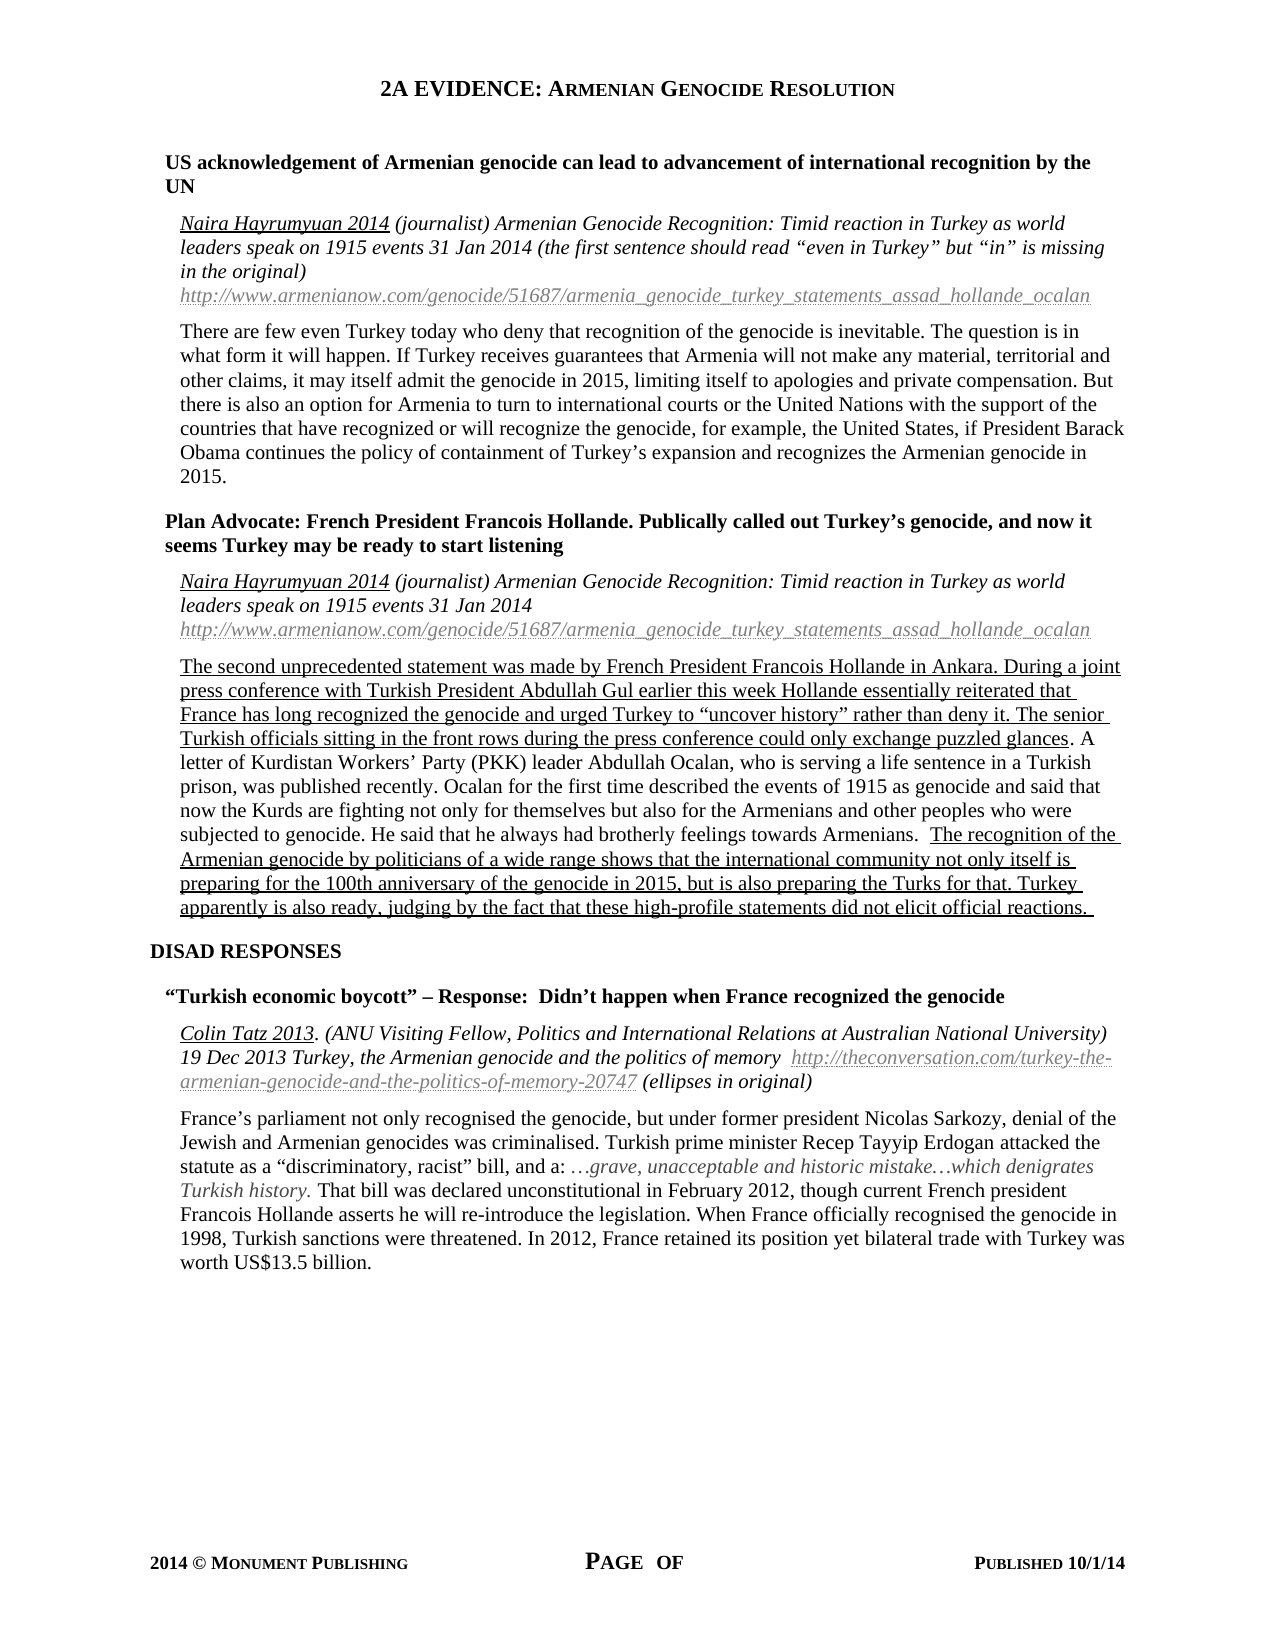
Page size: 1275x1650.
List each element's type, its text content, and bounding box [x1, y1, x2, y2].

text Plan Advocate: French President Francois Hollande. Publically called out Turkey’s genocide, and now it seems Turkey may be ready to start listening [165, 509, 1125, 557]
text “Turkish economic boycott” – Response: Didn’t happen when France recognized the genocide [165, 984, 1125, 1008]
text DISAD RESPONSES [150, 939, 1125, 963]
text There are few even Turkey today who deny that recognition of the genocide is inevitable. The question is in what form it will happen. If Turkey receives guarantees that Armenia will not make any material, territorial and other claims, it may itself admit the genocide in 2015, limiting itself to apologies and private compensation. But there is also an option for Armenia to turn to international courts or the United Nations with the support of the countries that have recognized or will recognize the genocide, for example, the United States, if President Barack Obama continues the policy of containment of Turkey’s expansion and recognizes the Armenian genocide in 2015. [180, 319, 1125, 488]
text France’s parliament not only recognised the genocide, but under former president Nicolas Sarkozy, denial of the Jewish and Armenian genocides was criminalised. Turkish prime minister Recep Tayyip Erdogan attacked the statute as a “discriminatory, racist” bill, and a: …grave, unacceptable and historic mistake…which denigrates Turkish history. That bill was declared unconstitutional in February 2012, though current French president Francois Hollande asserts he will re-introduce the legislation. When France officially recognised the genocide in 1998, Turkish sanctions were threatened. In 2012, France retained its position yet bilateral trade with Turkey was worth US$13.5 billion. [180, 1106, 1125, 1274]
text Naira Hayrumyuan 2014 (journalist) Armenian Genocide Recognition: Timid reaction in Turkey as world leaders speak on 1915 events 31 Jan 2014 http://www.armenianow.com/genocide/51687/armenia_genocide_turkey_statements_assad_hollande_ocalan [180, 569, 1125, 641]
text Colin Tatz 2013. (ANU Visiting Fellow, Politics and International Relations at Australian National University) 19 Dec 2013 Turkey, the Armenian genocide and the politics of memory http://theconversation.com/turkey-the-armenian-genocide-and-the-politics-of-memory-20747 (ellipses in original) [180, 1021, 1125, 1093]
text US acknowledgement of Armenian genocide can lead to advancement of international recognition by the UN [165, 150, 1125, 198]
text The second unprecedented statement was made by French President Francois Hollande in Ankara. During a joint press conference with Turkish President Abdullah Gul earlier this week Hollande essentially reiterated that France has long recognized the genocide and urged Turkey to “uncover history” rather than deny it. The senior Turkish officials sitting in the front rows during the press conference could only exchange puzzled glances. A letter of Kurdistan Workers’ Party (PKK) leader Abdullah Ocalan, who is serving a life sentence in a Turkish prison, was published recently. Ocalan for the first time described the events of 1915 as genocide and said that now the Kurds are fighting not only for themselves but also for the Armenians and other peoples who were subjected to genocide. He said that he always had brotherly feelings towards Armenians. The recognition of the Armenian genocide by politicians of a wide range shows that the international community not only itself is preparing for the 100th anniversary of the genocide in 2015, but is also preparing the Turks for that. Turkey apparently is also ready, judging by the fact that these high-profile statements did not elicit official reactions. [180, 654, 1125, 919]
text Naira Hayrumyuan 2014 (journalist) Armenian Genocide Recognition: Timid reaction in Turkey as world leaders speak on 1915 events 31 Jan 2014 (the first sentence should read “even in Turkey” but “in” is missing in the original) http://www.armenianow.com/genocide/51687/armenia_genocide_turkey_statements_assad_hollande_ocalan [180, 211, 1125, 307]
